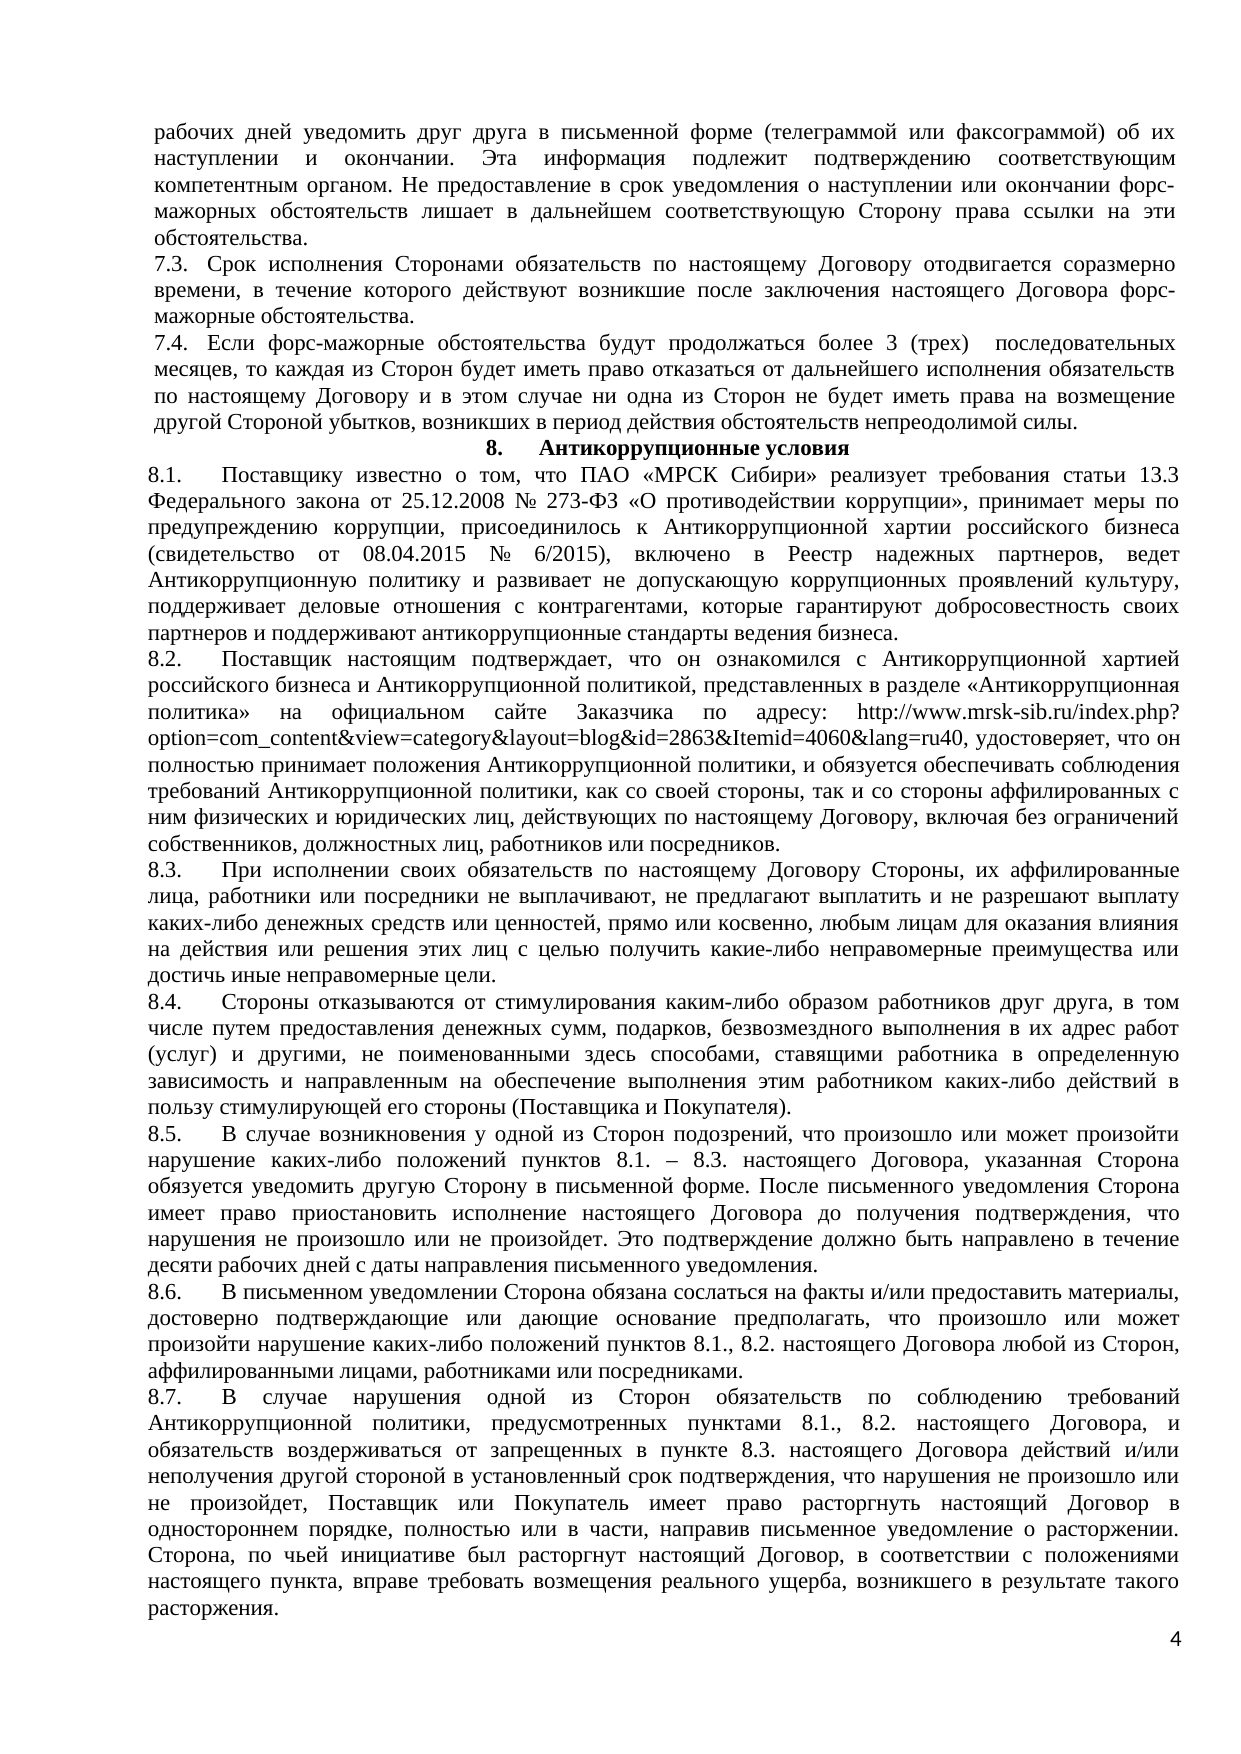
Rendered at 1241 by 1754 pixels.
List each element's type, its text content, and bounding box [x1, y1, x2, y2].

list При исполнении своих обязательств по настоящему Договору Стороны, их аффилированные лица, работники или посредники не выплачивают, не предлагают выплатить и не разрешают выплату каких-либо денежных средств или ценностей, прямо или косвенно, любым лицам для оказания влияния на действия или решения этих лиц с целью получить какие-либо неправомерные преимущества или достичь иные неправомерные цели. [148, 856, 1181, 988]
list В случае возникновения у одной из Сторон подозрений, что произошло или может произойти нарушение каких-либо положений пунктов 8.1. – 8.3. настоящего Договора, указанная Сторона обязуется уведомить другую Сторону в письменной форме. После письменного уведомления Сторона имеет право приостановить исполнение настоящего Договора до получения подтверждения, что нарушения не произошло или не произойдет. Это подтверждение должно быть направлено в течение десяти рабочих дней с даты направления письменного уведомления. [148, 1119, 1181, 1278]
list Срок исполнения Сторонами обязательств по настоящему Договору отодвигается соразмерно времени, в течение которого действуют возникшие после заключения настоящего Договора форс-мажорные обстоятельства. [154, 250, 1177, 329]
list Поставщик настоящим подтверждает, что он ознакомился с Антикоррупционной хартией российского бизнеса и Антикоррупционной политикой, представленных в разделе «Антикоррупционная политика» на официальном сайте Заказчика по адресу: http://www.mrsk-sib.ru/index.php?option=com_content&view=category&layout=blog&id=2863&Itemid=4060&lang=ru40, удостоверяет, что он полностью принимает положения Антикоррупционной политики, и обязуется обеспечивать соблюдения требований Антикоррупционной политики, как со своей стороны, так и со стороны аффилированных с ним физических и юридических лиц, действующих по настоящему Договору, включая без ограничений собственников, должностных лиц, работников или посредников. [148, 645, 1181, 856]
list В письменном уведомлении Сторона обязана сослаться на факты и/или предоставить материалы, достоверно подтверждающие или дающие основание предполагать, что произошло или может произойти нарушение каких-либо положений пунктов 8.1., 8.2. настоящего Договора любой из Сторон, аффилированными лицами, работниками или посредниками. [148, 1278, 1181, 1383]
list Если форс-мажорные обстоятельства будут продолжаться более 3 (трех) последовательных месяцев, то каждая из Сторон будет иметь право отказаться от дальнейшего исполнения обязательств по настоящему Договору и в этом случае ни одна из Сторон не будет иметь права на возмещение другой Стороной убытков, возникших в период действия обстоятельств непреодолимой силы. [154, 329, 1177, 434]
list Антикоррупционные условия [154, 434, 1181, 461]
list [154, 118, 1177, 250]
list В случае нарушения одной из Сторон обязательств по соблюдению требований Антикоррупционной политики, предусмотренных пунктами 8.1., 8.2. настоящего Договора, и обязательств воздерживаться от запрещенных в пункте 8.3. настоящего Договора действий и/или неполучения другой стороной в установленный срок подтверждения, что нарушения не произошло или не произойдет, Поставщик или Покупатель имеет право расторгнуть настоящий Договор в одностороннем порядке, полностью или в части, направив письменное уведомление о расторжении. Сторона, по чьей инициативе был расторгнут настоящий Договор, в соответствии с положениями настоящего пункта, вправе требовать возмещения реального ущерба, возникшего в результате такого расторжения. [148, 1383, 1181, 1620]
list Поставщику известно о том, что ПАО «МРСК Сибири» реализует требования статьи 13.3 Федерального закона от 25.12.2008 № 273-ФЗ «О противодействии коррупции», принимает меры по предупреждению коррупции, присоединилось к Антикоррупционной хартии российского бизнеса (свидетельство от 08.04.2015 № 6/2015), включено в Реестр надежных партнеров, ведет Антикоррупционную политику и развивает не допускающую коррупционных проявлений культуру, поддерживает деловые отношения с контрагентами, которые гарантируют добросовестность своих партнеров и поддерживают антикоррупционные стандарты ведения бизнеса. [148, 461, 1181, 645]
list Стороны отказываются от стимулирования каким-либо образом работников друг друга, в том числе путем предоставления денежных сумм, подарков, безвозмездного выполнения в их адрес работ (услуг) и другими, не поименованными здесь способами, ставящими работника в определенную зависимость и направленным на обеспечение выполнения этим работником каких-либо действий в пользу стимулирующей его стороны (Поставщика и Покупателя). [148, 988, 1181, 1119]
